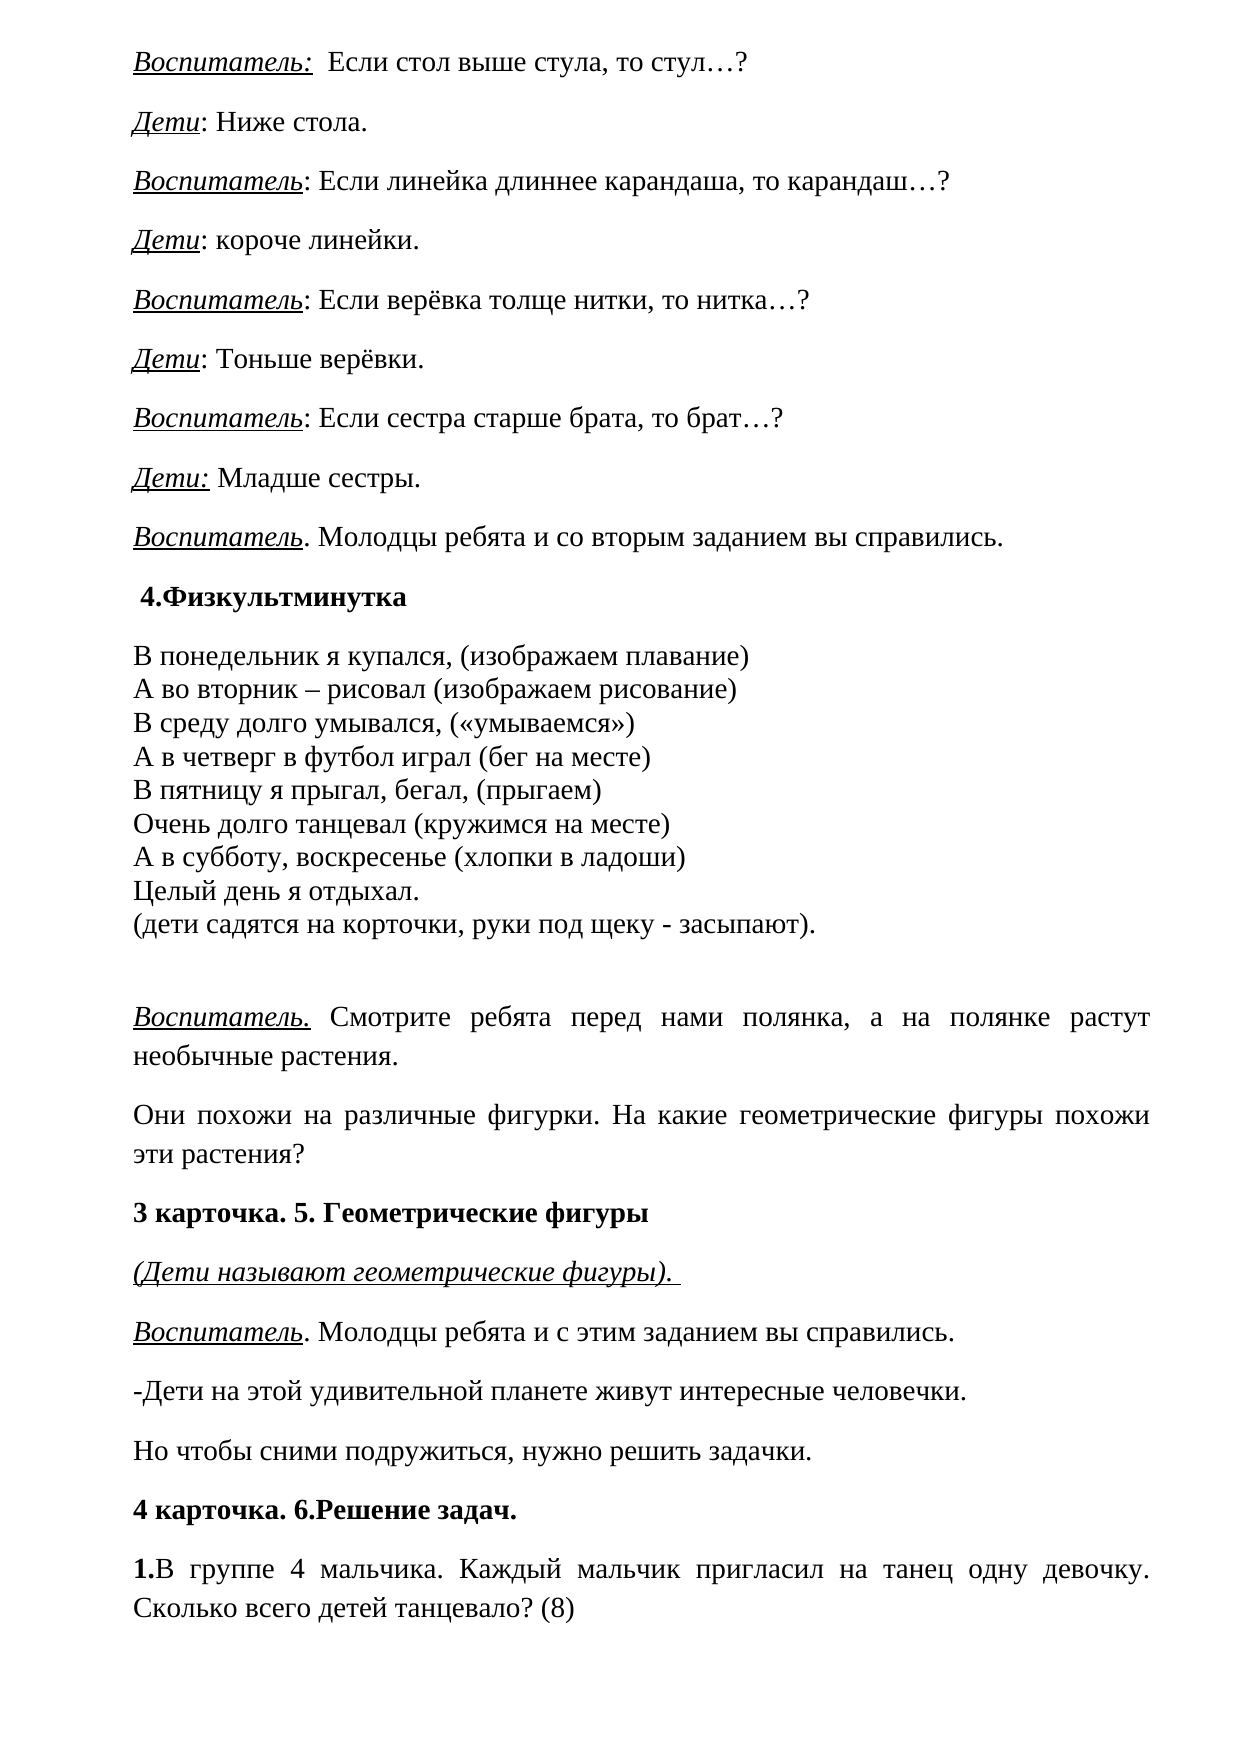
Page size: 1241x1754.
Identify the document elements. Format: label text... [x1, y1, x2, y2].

text 1.В группе 4 мальчика. Каждый мальчик пригласил на танец одну девочку. Сколько всего детей танцевало? (8) [133, 1551, 1152, 1623]
text 3 карточка. 5. Геометрические фигуры [133, 1195, 1152, 1229]
text (дети садятся на корточки, руки под щеку - засыпают). [133, 906, 1152, 940]
text Дети: Тоньше верёвки. [133, 341, 1152, 375]
text 4 карточка. 6.Решение задач. [133, 1492, 1152, 1526]
text Очень долго танцевал (кружимся на месте) [133, 806, 1152, 839]
text 4.Физкультминутка [133, 579, 1152, 612]
text А в четверг в футбол играл (бег на месте) [133, 739, 1152, 772]
text Воспитатель. Молодцы ребята и с этим заданием вы справились. [133, 1314, 1152, 1347]
text Дети: Младше сестры. [133, 460, 1152, 493]
text Воспитатель: Если стол выше стула, то стул…? [133, 44, 1152, 78]
text Дети: Ниже стола. [133, 104, 1152, 137]
text Воспитатель: Если верёвка толще нитки, то нитка…? [133, 282, 1152, 315]
text В понедельник я купался, (изображаем плавание) [133, 638, 1152, 672]
text В среду долго умывался, («умываемся») [133, 705, 1152, 739]
text Целый день я отдыхал. [133, 873, 1152, 906]
text Дети: короче линейки. [133, 222, 1152, 256]
text Воспитатель: Если линейка длиннее карандаша, то карандаш…? [133, 163, 1152, 197]
text Воспитатель: Если сестра старше брата, то брат…? [133, 401, 1152, 434]
text А в субботу, воскресенье (хлопки в ладоши) [133, 839, 1152, 873]
text Они похожи на различные фигурки. На какие геометрические фигуры похожи эти растения? [133, 1097, 1152, 1169]
text Но чтобы сними подружиться, нужно решить задачки. [133, 1433, 1152, 1466]
text (Дети называют геометрические фигуры). [133, 1254, 1152, 1288]
text Воспитатель. Смотрите ребята перед нами полянка, а на полянке растут необычные растения. [133, 999, 1152, 1071]
text Воспитатель. Молодцы ребята и со вторым заданием вы справились. [133, 519, 1152, 553]
text -Дети на этой удивительной планете живут интересные человечки. [133, 1373, 1152, 1407]
text А во вторник – рисовал (изображаем рисование) [133, 672, 1152, 705]
text В пятницу я прыгал, бегал, (прыгаем) [133, 772, 1152, 806]
